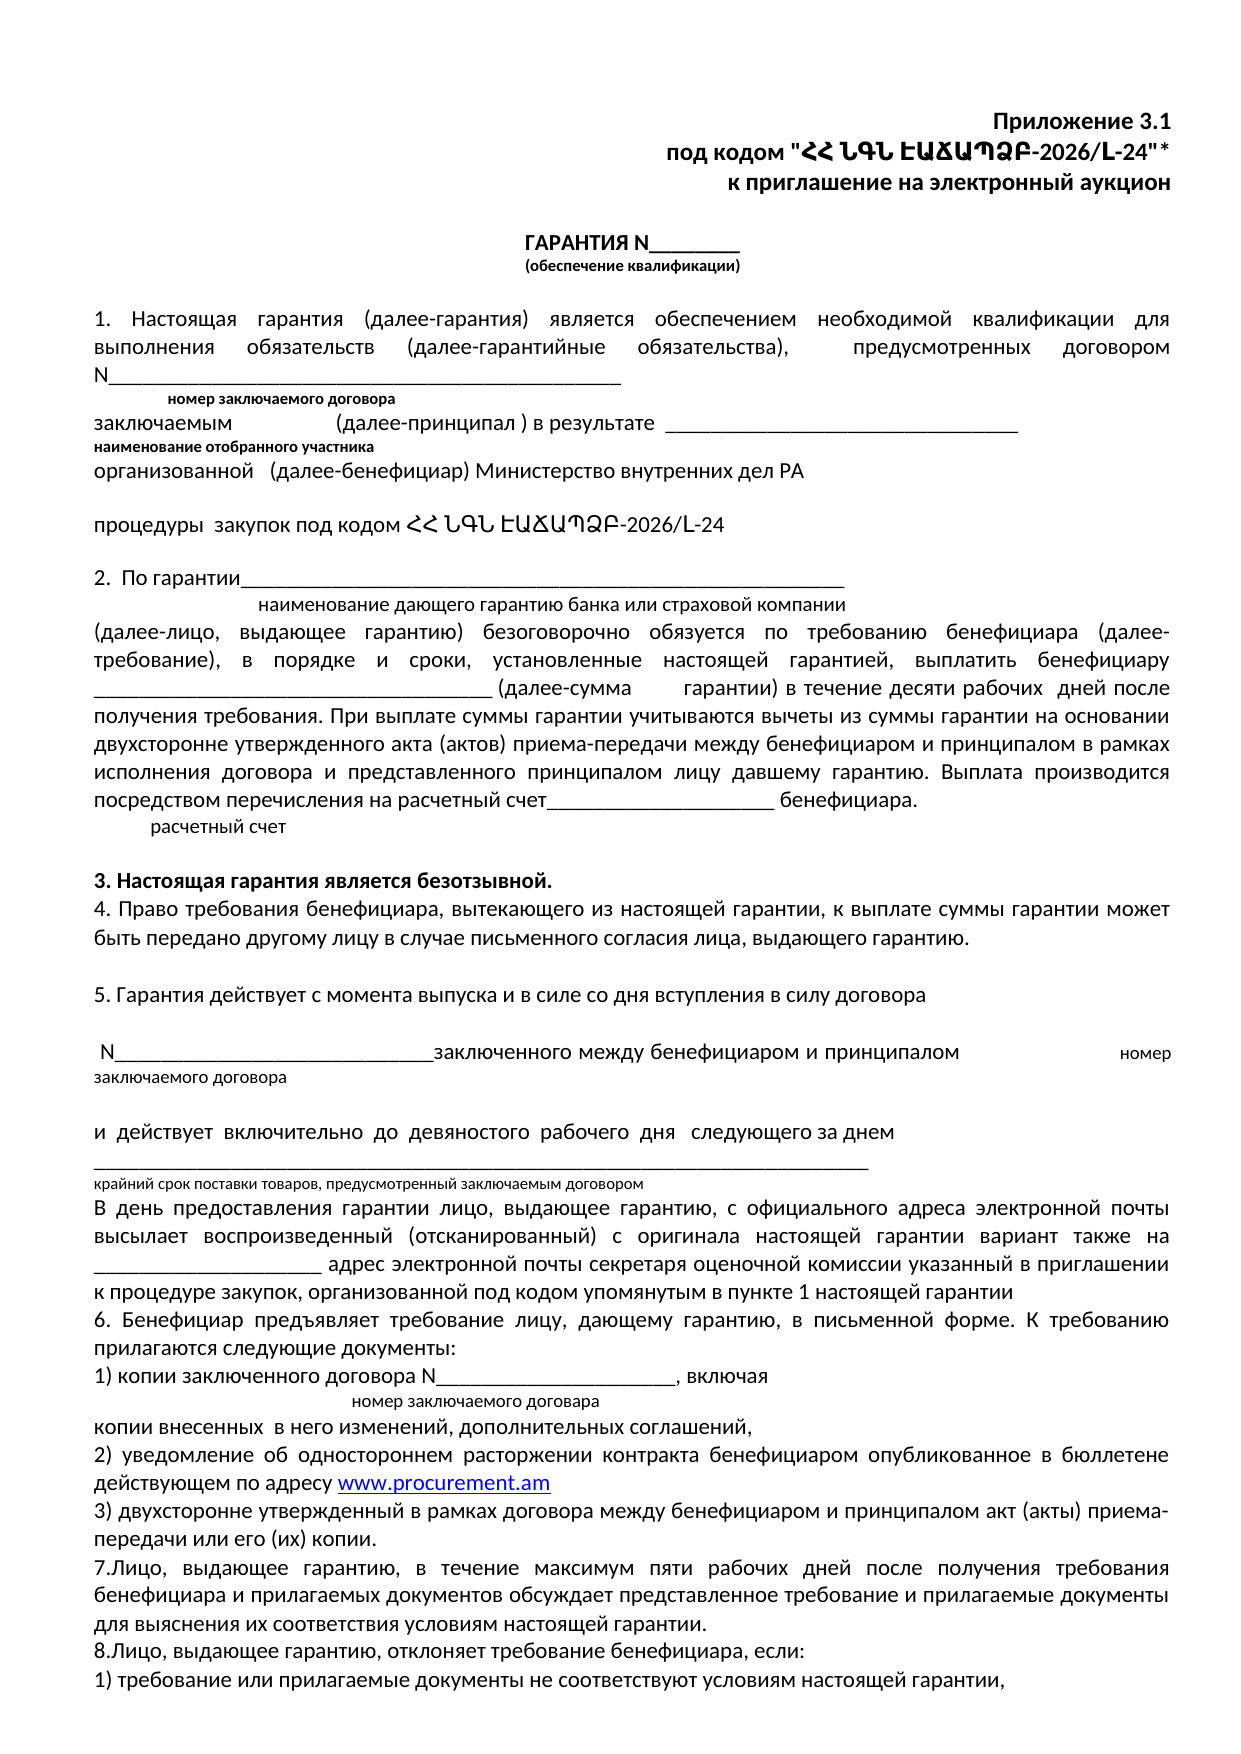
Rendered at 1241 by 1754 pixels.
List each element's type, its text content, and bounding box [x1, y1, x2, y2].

text ГАРАНТИЯ N________ [94, 228, 1171, 256]
text 3) двухсторонне утвержденный в рамках договора между бенефициаром и принципалом акт (акты) приема-передачи или его (их) копии. [94, 1497, 1171, 1553]
text наименование дающего гарантию банка или страховой компании [94, 592, 1171, 617]
text 5. Гарантия действует с момента выпуска и в силе со дня вступления в силу договора [94, 980, 1171, 1008]
text 1) копии заключенного договора N_____________________, включая [94, 1362, 1171, 1389]
text к приглашение на электронный аукцион [94, 167, 1171, 197]
text копии внесенных в него изменений, дополнительных соглашений, [94, 1412, 1171, 1441]
text процедуры закупок под кодом ՀՀ ՆԳՆ ԷԱՃԱՊՁԲ-2026/Լ-24 [94, 510, 1171, 538]
text 4. Право требования бенефициара, вытекающего из настоящей гарантии, к выплате суммы гарантии может быть передано другому лицу в случае письменного согласия лица, выдающего гарантию. [94, 894, 1171, 951]
text крайний срок поставки товаров, предусмотренный заключаемым договором [94, 1173, 1171, 1193]
text 8.Лицо, выдающее гарантию, отклоняет требование бенефициара, если: [94, 1637, 1171, 1665]
text N____________________________заключенного между бенефициаром и принципалом номер заключаемого договора [94, 1037, 1171, 1088]
text под кодом "ՀՀ ՆԳՆ ԷԱՃԱՊՁԲ-2026/Լ-24"* [94, 136, 1171, 167]
text Приложение 3.1 [94, 106, 1171, 136]
text ____________________________________________________________________ [94, 1145, 1171, 1173]
text 1) требование или прилагаемые документы не соответствуют условиям настоящей гарантии, [94, 1665, 1171, 1693]
text и действует включительно до девяностого рабочего дня следующего за днем [94, 1117, 1171, 1145]
text номер заключаемого договара [94, 1389, 1171, 1412]
text расчетный счет [94, 813, 1171, 838]
text 2. По гарантии_____________________________________________________ [94, 563, 1171, 592]
text (далее-лицо, выдающее гарантию) безоговорочно обязуется по требованию бенефициара (далее-требование), в порядке и сроки, установленные настоящей гарантией, выплатить бенефициару ___________________________________ (далее-сумма гарантии) в течение десяти рабочих дней после получения требования. При выплате суммы гарантии учитываются вычеты из суммы гарантии на основании двухсторонне утвержденного акта (актов) приема-передачи между бенефициаром и принципалом в рамках исполнения договора и представленного принципалом лицу давшему гарантию. Выплата производится посредством перечисления на расчетный счет____________________ бенефициара. [94, 617, 1171, 813]
text организованной (далее-бенефициар) Министерство внутренних дел РА [94, 457, 1171, 485]
text (обеспечение квалификации) [94, 256, 1171, 276]
text наименование отобранного участника [94, 436, 1171, 457]
text заключаемым (далее-принципал ) в результате _______________________________ [94, 408, 1171, 436]
text В день предоставления гарантии лицо, выдающее гарантию, с официального адреса электронной почты высылает воспроизведенный (отсканированный) с оригинала настоящей гарантии вариант также на ____________________ адрес электронной почты секретаря оценочной комиссии указанный в приглашении к процедуре закупок, организованной под кодом упомянутым в пункте 1 настоящей гарантии [94, 1193, 1171, 1306]
text 1. Настоящая гарантия (далее-гарантия) является обеспечением необходимой квалификации для выполнения обязательств (далее-гарантийные обязательства), предусмотренных договором N_____________________________________________ [94, 304, 1171, 388]
text 7.Лицо, выдающее гарантию, в течение максимум пяти рабочих дней после получения требования бенефициара и прилагаемых документов обсуждает представленное требование и прилагаемые документы для выяснения их соответствия условиям настоящей гарантии. [94, 1553, 1171, 1637]
text 3. Настоящая гарантия является безотзывной. [94, 867, 1171, 894]
text 6. Бенефициар предъявляет требование лицу, дающему гарантию, в письменной форме. К требованию прилагаются следующие документы: [94, 1306, 1171, 1362]
text номер заключаемого договора [94, 388, 1171, 408]
text 2) уведомление об одностороннем расторжении контракта бенефициаром опубликованное в бюллетене действующем по адресу www.procurement.am [94, 1441, 1171, 1497]
